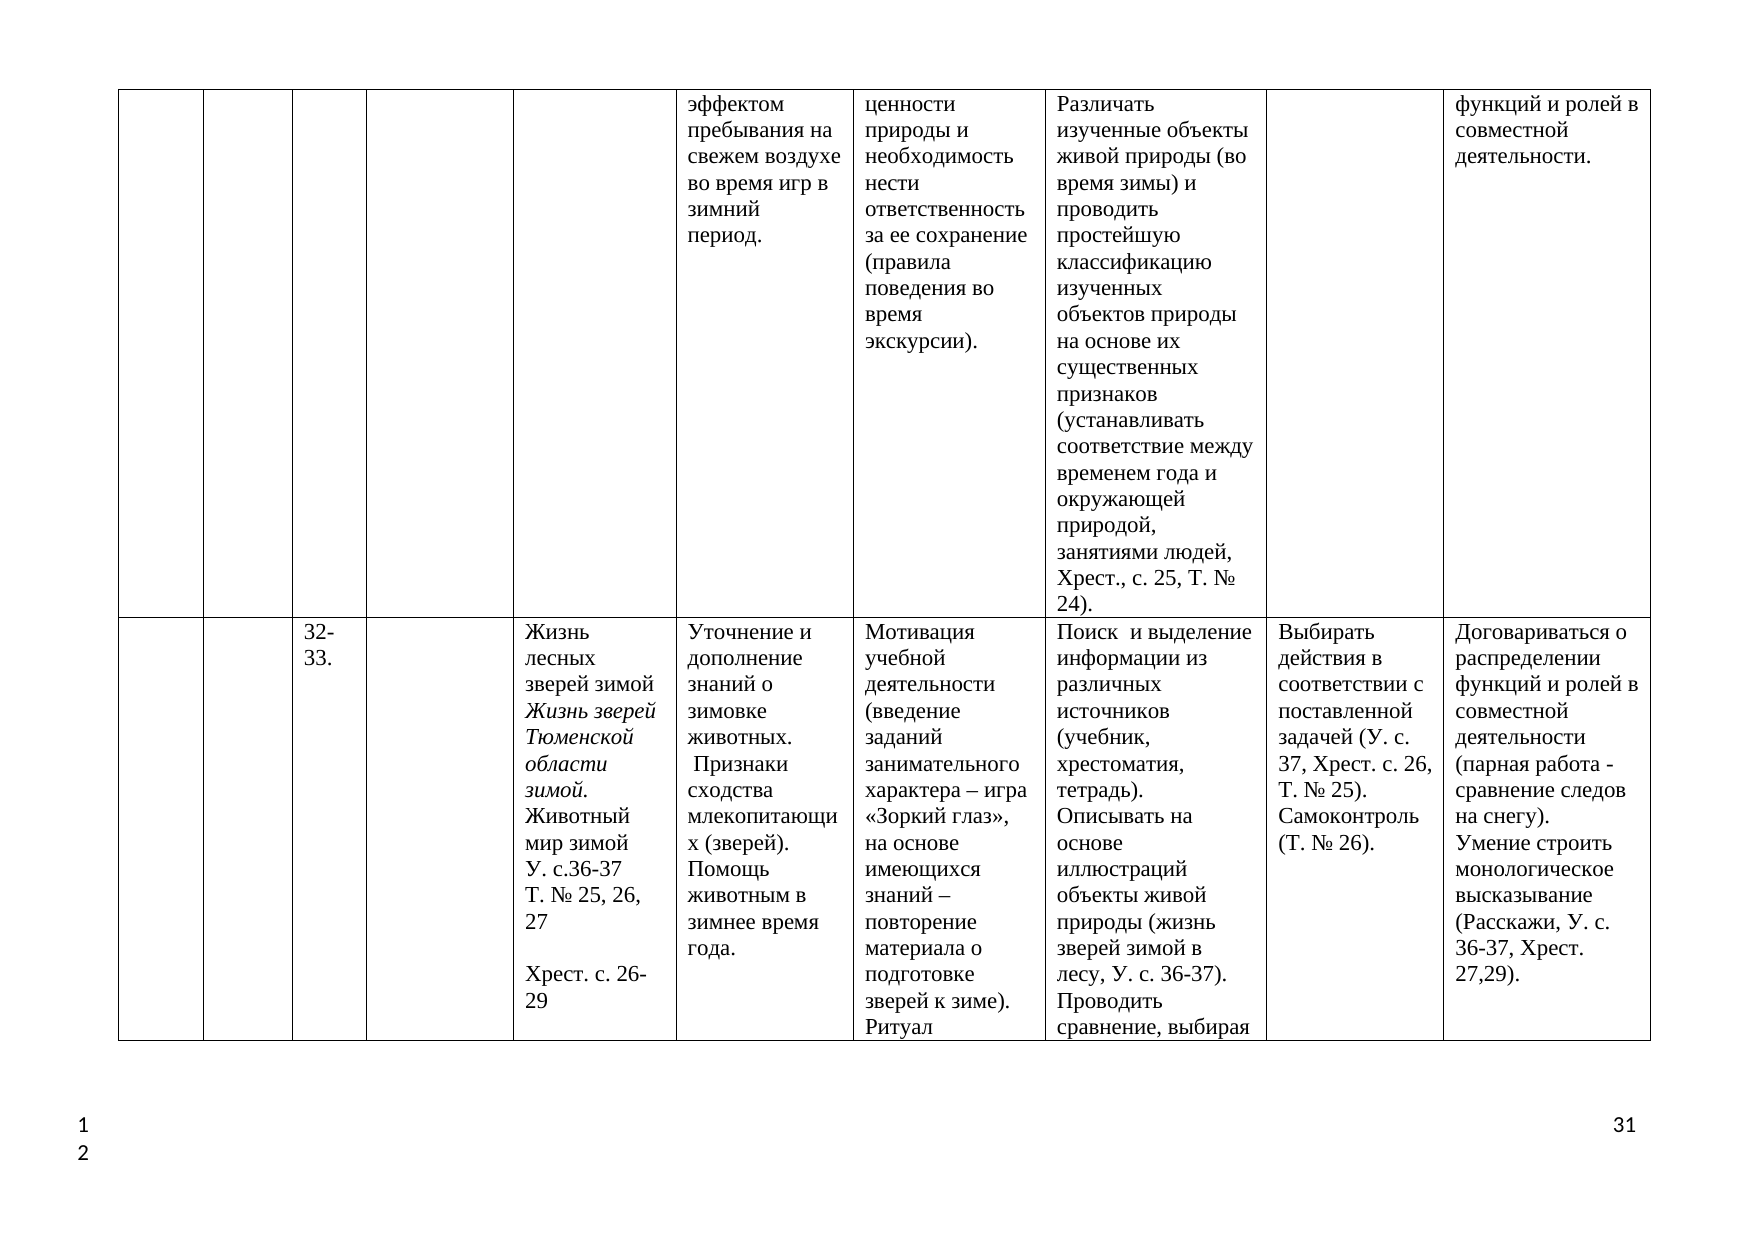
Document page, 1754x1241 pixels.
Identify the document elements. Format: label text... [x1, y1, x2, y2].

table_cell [1046, 90, 1266, 617]
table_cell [854, 90, 1045, 617]
table_cell 32-33. [293, 618, 366, 1039]
table_cell [119, 90, 203, 617]
table_cell [119, 618, 203, 1039]
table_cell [1267, 618, 1443, 1039]
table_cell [854, 618, 1045, 1039]
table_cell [1267, 90, 1443, 617]
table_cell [1444, 90, 1650, 617]
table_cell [677, 618, 853, 1039]
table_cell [1046, 618, 1266, 1039]
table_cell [514, 618, 676, 1039]
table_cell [514, 90, 676, 617]
table_cell [204, 90, 292, 617]
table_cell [1444, 618, 1650, 1039]
table_cell [204, 618, 292, 1039]
table_cell [367, 618, 513, 1039]
table_cell 31 [293, 90, 366, 617]
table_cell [677, 90, 853, 617]
